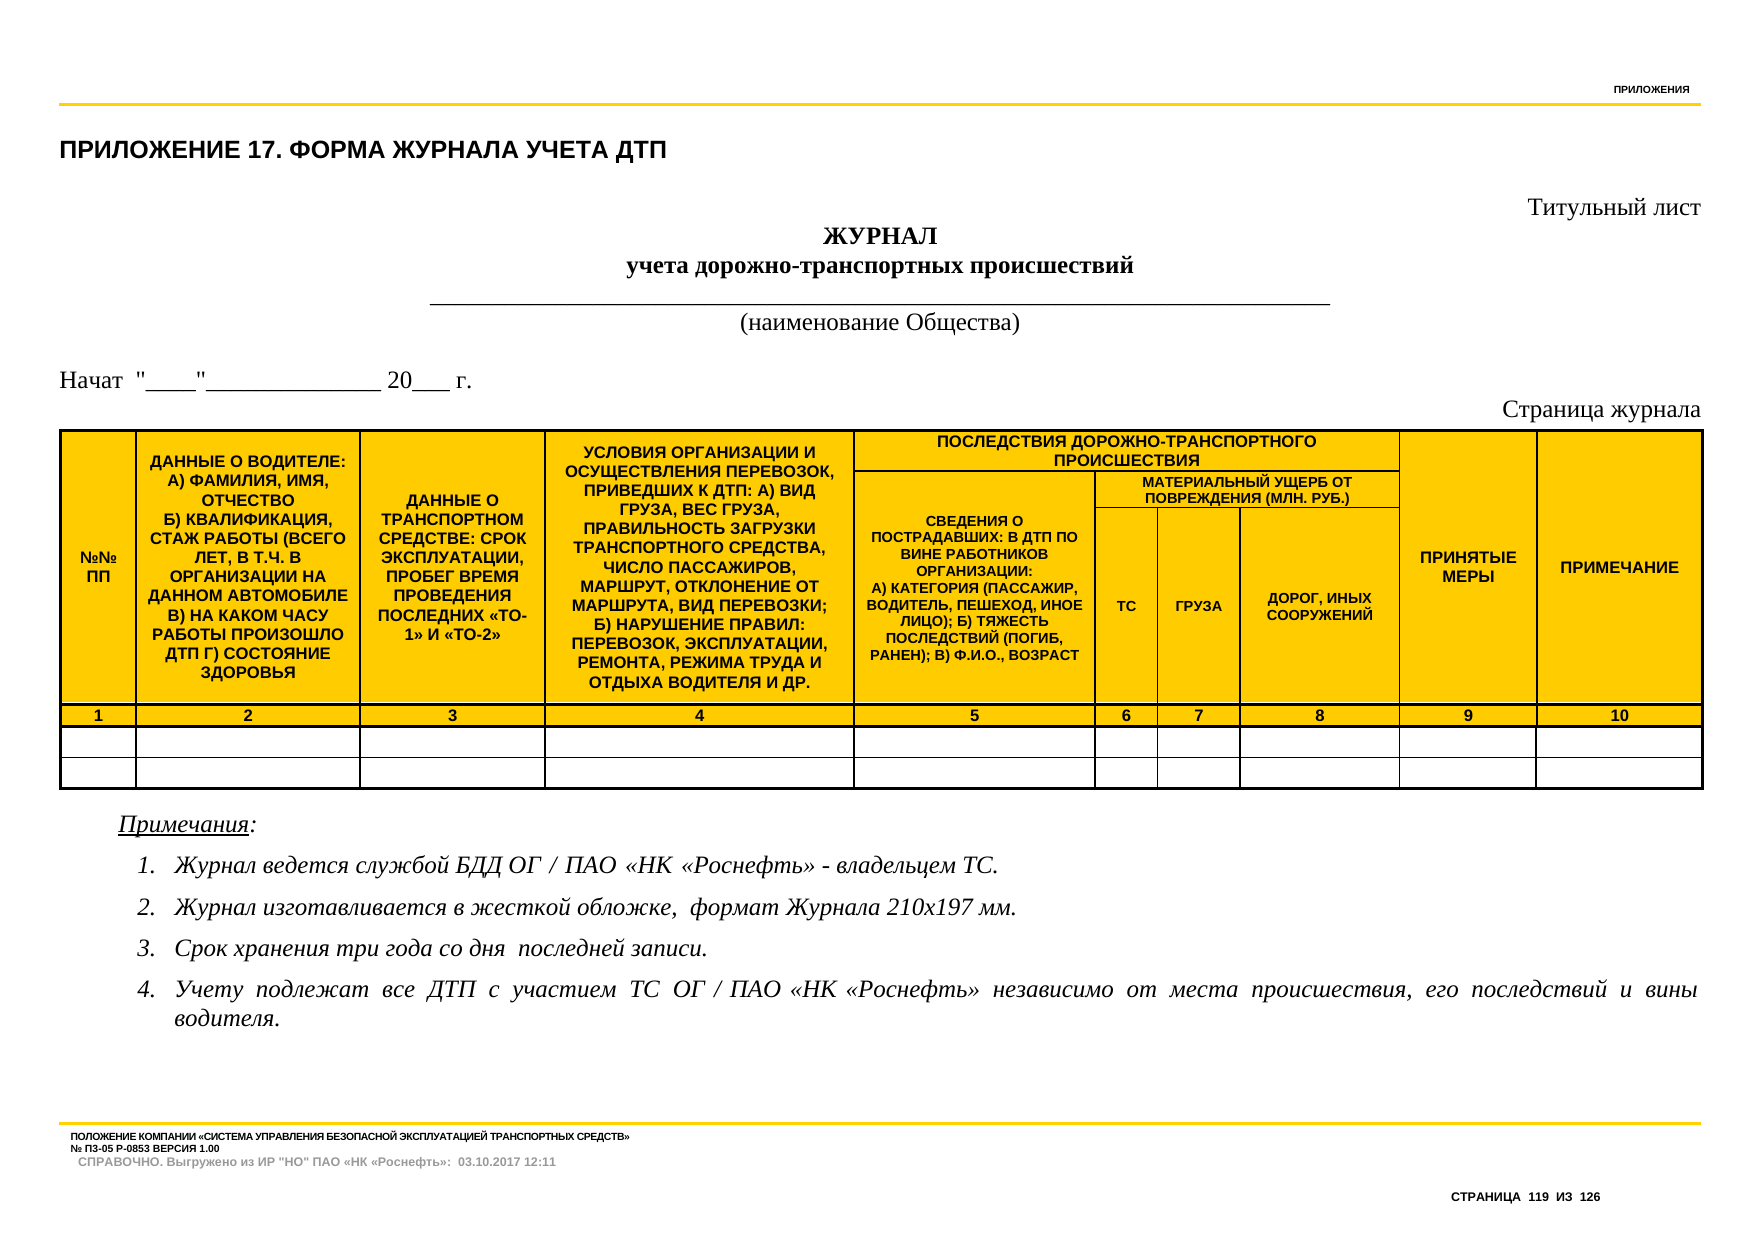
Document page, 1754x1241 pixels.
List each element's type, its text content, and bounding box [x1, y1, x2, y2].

text учета дорожно-транспортных происшествий [59, 250, 1701, 279]
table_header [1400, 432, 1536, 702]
text Титульный лист [59, 192, 1701, 221]
text ________________________________________________________________________ [59, 279, 1701, 307]
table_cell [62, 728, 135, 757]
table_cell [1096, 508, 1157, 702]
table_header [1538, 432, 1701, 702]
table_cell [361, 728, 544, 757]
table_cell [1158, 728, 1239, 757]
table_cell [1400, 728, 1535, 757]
list Журнал ведется службой БДД ОГ / ПАО «НК «Роснефть» - владельцем ТС. [137, 850, 1701, 879]
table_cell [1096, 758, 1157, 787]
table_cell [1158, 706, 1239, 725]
list Срок хранения три года со дня последней записи. [137, 933, 1701, 962]
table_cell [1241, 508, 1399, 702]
list Журнал изготавливается в жесткой обложке, формат Журнала 210х197 мм. [137, 892, 1701, 920]
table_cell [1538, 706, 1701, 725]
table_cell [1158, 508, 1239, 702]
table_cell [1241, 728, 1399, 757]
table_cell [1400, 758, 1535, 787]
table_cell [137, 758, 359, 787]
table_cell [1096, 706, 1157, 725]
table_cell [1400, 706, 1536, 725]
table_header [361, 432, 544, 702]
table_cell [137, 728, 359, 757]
text Начат "____"______________ 20___ г. [59, 365, 1701, 394]
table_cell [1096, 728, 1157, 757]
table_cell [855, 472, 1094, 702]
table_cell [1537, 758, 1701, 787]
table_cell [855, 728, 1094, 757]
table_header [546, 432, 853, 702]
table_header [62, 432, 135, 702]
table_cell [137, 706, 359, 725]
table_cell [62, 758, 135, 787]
list Учету подлежат все ДТП с участием ТС ОГ / ПАО «НК «Роснефть» независимо от места происшествия, его последствий и вины водителя. [137, 974, 1701, 1032]
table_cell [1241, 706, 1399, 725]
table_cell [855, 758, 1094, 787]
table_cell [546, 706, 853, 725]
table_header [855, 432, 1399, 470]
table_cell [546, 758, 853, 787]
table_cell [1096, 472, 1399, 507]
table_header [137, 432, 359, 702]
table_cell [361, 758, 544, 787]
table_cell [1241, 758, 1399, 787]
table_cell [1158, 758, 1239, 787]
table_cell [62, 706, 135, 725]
subtitle ПРИЛОЖЕНИЕ 17. ФОРМА ЖУРНАЛА УЧЕТА ДТП [59, 135, 1701, 164]
text ЖУРНАЛ [59, 221, 1701, 250]
text Страница журнала [59, 394, 1701, 422]
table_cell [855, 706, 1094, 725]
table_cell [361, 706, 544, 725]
text (наименование Общества) [59, 307, 1701, 336]
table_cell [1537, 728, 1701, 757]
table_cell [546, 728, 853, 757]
text Примечания: [118, 809, 1701, 838]
